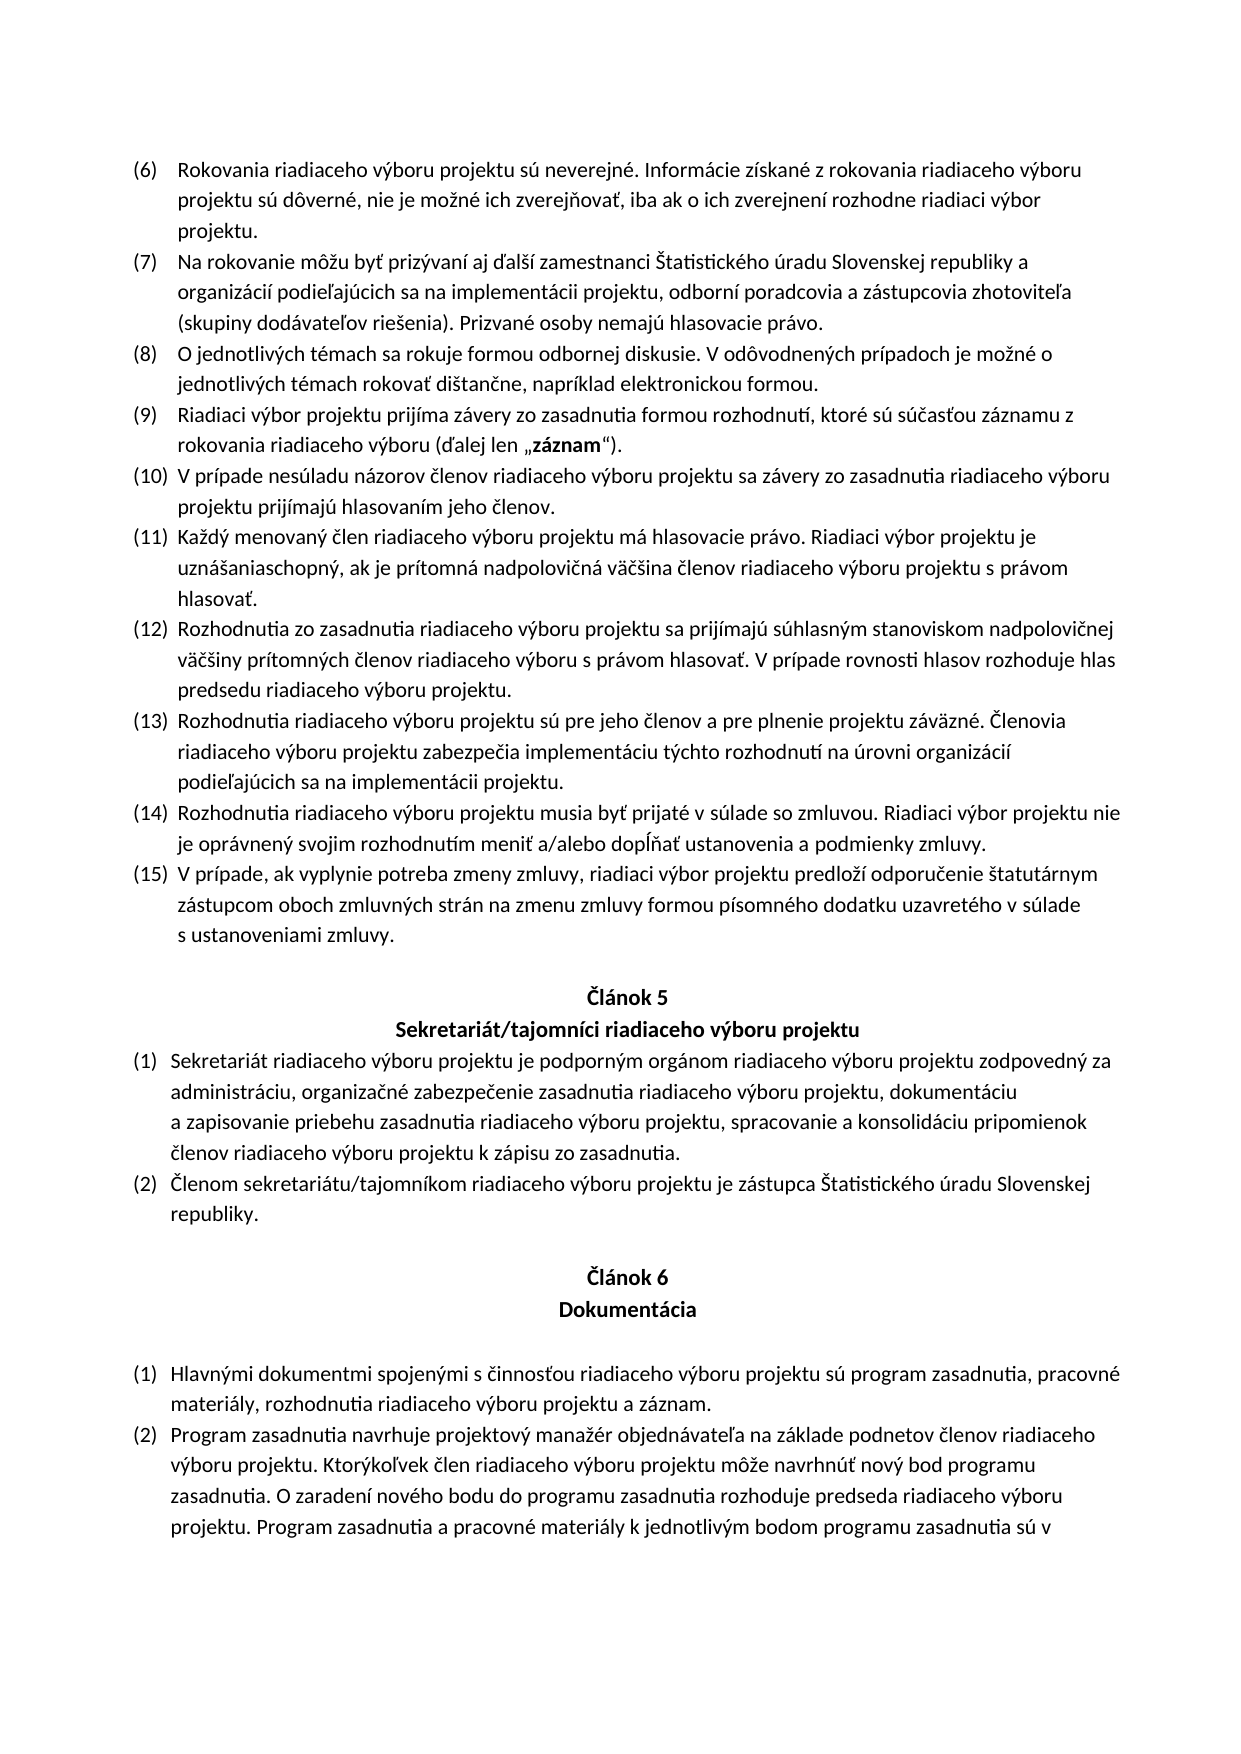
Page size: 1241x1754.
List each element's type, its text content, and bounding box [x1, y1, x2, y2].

list Rozhodnutia riadiaceho výboru projektu sú pre jeho členov a pre plnenie projektu záväzné. Členovia riadiaceho výboru projektu zabezpečia implementáciu týchto rozhodnutí na úrovni organizácií podieľajúcich sa na implementácii projektu. [133, 707, 1122, 795]
list Každý menovaný člen riadiaceho výboru projektu má hlasovacie právo. Riadiaci výbor projektu je uznášaniaschopný, ak je prítomná nadpolovičná väčšina členov riadiaceho výboru projektu s právom hlasovať. [133, 523, 1122, 611]
text Dokumentácia [133, 1295, 1122, 1323]
list Na rokovanie môžu byť prizývaní aj ďalší zamestnanci Štatistického úradu Slovenskej republiky a organizácií podieľajúcich sa na implementácii projektu, odborní poradcovia a zástupcovia zhotoviteľa (skupiny dodávateľov riešenia). Prizvané osoby nemajú hlasovacie právo. [133, 248, 1122, 336]
list V prípade, ak vyplynie potreba zmeny zmluvy, riadiaci výbor projektu predloží odporučenie štatutárnym zástupcom oboch zmluvných strán na zmenu zmluvy formou písomného dodatku uzavretého v súlade s ustanoveniami zmluvy. [133, 860, 1122, 948]
list Členom sekretariátu/tajomníkom riadiaceho výboru projektu je zástupca Štatistického úradu Slovenskej republiky. [133, 1170, 1122, 1227]
list Hlavnými dokumentmi spojenými s činnosťou riadiaceho výboru projektu sú program zasadnutia, pracovné materiály, rozhodnutia riadiaceho výboru projektu a záznam. [133, 1360, 1122, 1417]
list Rozhodnutia zo zasadnutia riadiaceho výboru projektu sa prijímajú súhlasným stanoviskom nadpolovičnej väčšiny prítomných členov riadiaceho výboru s právom hlasovať. V prípade rovnosti hlasov rozhoduje hlas predsedu riadiaceho výboru projektu. [133, 615, 1122, 703]
list Sekretariát riadiaceho výboru projektu je podporným orgánom riadiaceho výboru projektu zodpovedný za administráciu, organizačné zabezpečenie zasadnutia riadiaceho výboru projektu, dokumentáciu a zapisovanie priebehu zasadnutia riadiaceho výboru projektu, spracovanie a konsolidáciu pripomienok členov riadiaceho výboru projektu k zápisu zo zasadnutia. [133, 1047, 1122, 1166]
list Rozhodnutia riadiaceho výboru projektu musia byť prijaté v súlade so zmluvou. Riadiaci výbor projektu nie je oprávnený svojim rozhodnutím meniť a/alebo dopĺňať ustanovenia a podmienky zmluvy. [133, 799, 1122, 856]
list Rokovania riadiaceho výboru projektu sú neverejné. Informácie získané z rokovania riadiaceho výboru projektu sú dôverné, nie je možné ich zverejňovať, iba ak o ich zverejnení rozhodne riadiaci výbor projektu. [133, 156, 1122, 244]
list O jednotlivých témach sa rokuje formou odbornej diskusie. V odôvodnených prípadoch je možné o jednotlivých témach rokovať dištančne, napríklad elektronickou formou. [133, 340, 1122, 397]
list V prípade nesúladu názorov členov riadiaceho výboru projektu sa závery zo zasadnutia riadiaceho výboru projektu prijímajú hlasovaním jeho členov. [133, 462, 1122, 519]
text Článok 5 [133, 983, 1122, 1011]
text Článok 6 [133, 1263, 1122, 1291]
list Riadiaci výbor projektu prijíma závery zo zasadnutia formou rozhodnutí, ktoré sú súčasťou záznamu z rokovania riadiaceho výboru (ďalej len „záznam“). [133, 401, 1122, 458]
text Sekretariát/tajomníci riadiaceho výboru projektu [133, 1015, 1122, 1043]
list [133, 1421, 1122, 1539]
